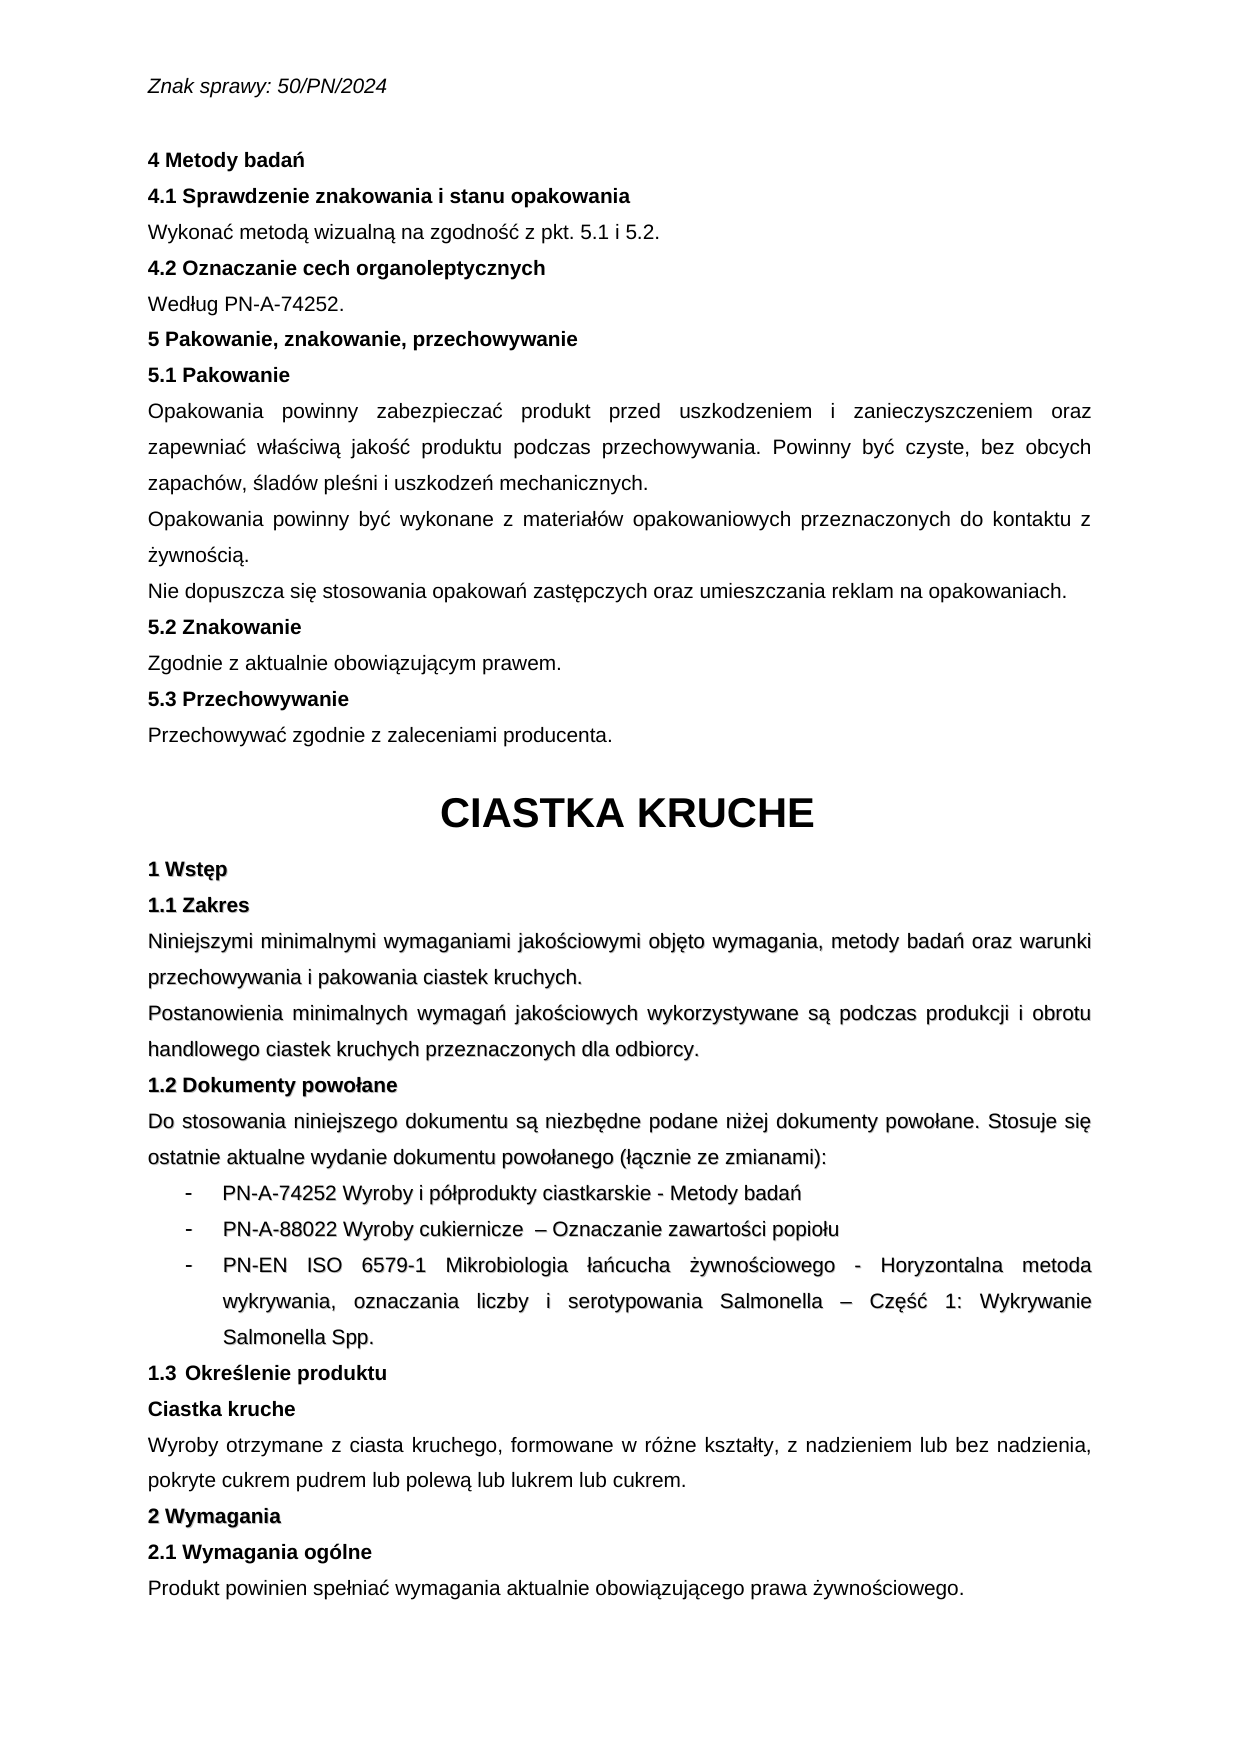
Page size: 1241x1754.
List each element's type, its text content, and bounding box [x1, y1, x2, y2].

text 2 Wymagania [148, 1504, 1093, 1528]
list Określenie produktu [148, 1361, 1093, 1384]
text Do stosowania niniejszego dokumentu są niezbędne podane niżej dokumenty powołane. Stosuje się ostatnie aktualne wydanie dokumentu powołanego (łącznie ze zmianami): [148, 1109, 1093, 1168]
text Niniejszymi minimalnymi wymaganiami jakościowymi objęto wymagania, metody badań oraz warunki przechowywania i pakowania ciastek kruchych. [148, 929, 1093, 989]
text Produkt powinien spełniać wymagania aktualnie obowiązującego prawa żywnościowego. [148, 1576, 1093, 1600]
text 1 Wstęp [148, 857, 1093, 881]
text Ciastka kruche [148, 1396, 1093, 1420]
text Wyroby otrzymane z ciasta kruchego, formowane w różne kształty, z nadzieniem lub bez nadzienia, pokryte cukrem pudrem lub polewą lub lukrem lub cukrem. [148, 1432, 1093, 1492]
text Zgodnie z aktualnie obowiązującym prawem. [148, 651, 1093, 675]
text Opakowania powinny zabezpieczać produkt przed uszkodzeniem i zanieczyszczeniem oraz zapewniać właściwą jakość produktu podczas przechowywania. Powinny być czyste, bez obcych zapachów, śladów pleśni i uszkodzeń mechanicznych. [148, 399, 1093, 495]
text 5.2 Znakowanie [148, 615, 1093, 639]
text 4.2 Oznaczanie cech organoleptycznych [148, 255, 1093, 279]
list PN-A-88022 Wyroby cukiernicze – Oznaczanie zawartości popiołu [185, 1217, 1093, 1241]
text 1.1 Zakres [148, 893, 1093, 917]
text Nie dopuszcza się stosowania opakowań zastępczych oraz umieszczania reklam na opakowaniach. [148, 579, 1093, 603]
text 5.1 Pakowanie [148, 363, 1093, 387]
list PN-EN ISO 6579-1 Mikrobiologia łańcucha żywnościowego - Horyzontalna metoda wykrywania, oznaczania liczby i serotypowania Salmonella – Część 1: Wykrywanie Salmonella Spp. [185, 1253, 1093, 1348]
text 2.1 Wymagania ogólne [148, 1540, 1093, 1564]
text Postanowienia minimalnych wymagań jakościowych wykorzystywane są podczas produkcji i obrotu handlowego ciastek kruchych przeznaczonych dla odbiorcy. [148, 1001, 1093, 1061]
text Wykonać metodą wizualną na zgodność z pkt. 5.1 i 5.2. [148, 219, 1093, 243]
text 5.3 Przechowywanie [148, 687, 1093, 711]
text 4.1 Sprawdzenie znakowania i stanu opakowania [148, 183, 1093, 207]
text ciastka kruche [162, 789, 1093, 837]
text Według PN-A-74252. [148, 291, 1093, 315]
text 1.2 Dokumenty powołane [148, 1073, 1093, 1097]
text 5 Pakowanie, znakowanie, przechowywanie [148, 327, 1093, 351]
text Opakowania powinny być wykonane z materiałów opakowaniowych przeznaczonych do kontaktu z żywnością. [148, 507, 1093, 567]
text Przechowywać zgodnie z zaleceniami producenta. [148, 723, 1093, 747]
list PN-A-74252 Wyroby i półprodukty ciastkarskie - Metody badań [185, 1181, 1093, 1204]
text 4 Metody badań [148, 148, 1093, 172]
